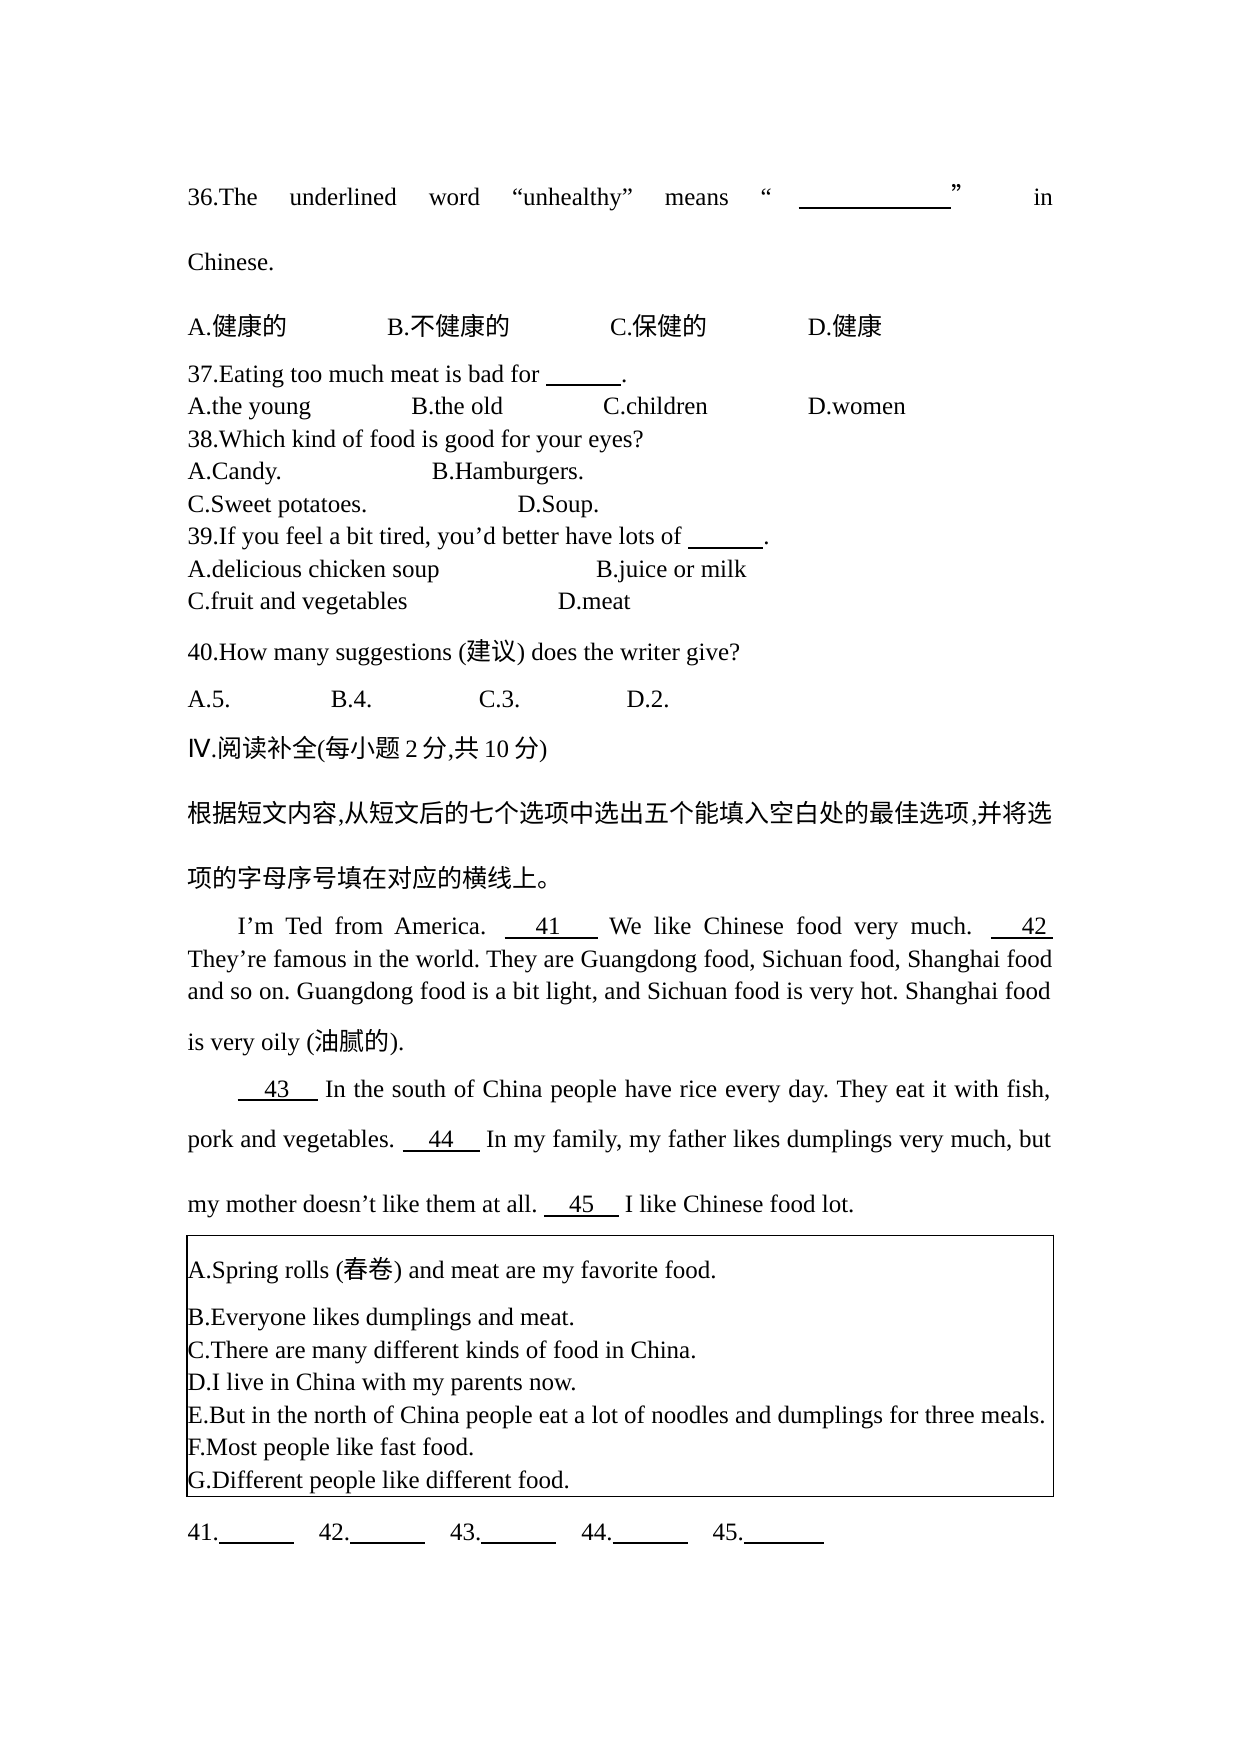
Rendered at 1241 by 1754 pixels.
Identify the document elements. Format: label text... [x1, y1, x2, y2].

text 根据短文内容,从短文后的七个选项中选出五个能填入空白处的最佳选项,并将选项的字母序号填在对应的横线上。 [187, 779, 1053, 909]
text G.Different people like different food. [188, 1462, 1053, 1496]
text Ⅳ.阅读补全(每小题2分,共10分) [187, 714, 1053, 779]
text 40.How many suggestions (建议) does the writer give? [187, 617, 1053, 682]
text F.Most people like fast food. [188, 1431, 1053, 1462]
text 43 In the south of China people have rice every day. They eat it with fish, pork and vegetables. 44 In my family, my father likes dumplings very much, but my mother doesn’t like them at all. 45 I like Chinese food lot. [187, 1072, 1053, 1234]
text C.Sweet potatoes. D.Soup. [187, 487, 1053, 519]
text B.Everyone likes dumplings and meat. [188, 1301, 1053, 1333]
text A.健康的 B.不健康的 C.保健的 D.健康 [187, 292, 1053, 357]
text A.the young B.the old C.children D.women [187, 389, 1053, 422]
text A.Spring rolls (春卷) and meat are my favorite food. [188, 1236, 1053, 1301]
text D.I live in China with my parents now. [188, 1366, 1053, 1398]
text 36.The underlined word “unhealthy” means “ ” in Chinese. [187, 162, 1053, 292]
text 41. 42. 43. 44. 45. [187, 1497, 1053, 1562]
text 38.Which kind of food is good for your eyes? [187, 422, 1053, 454]
text C.fruit and vegetables D.meat [187, 584, 1053, 617]
text C.There are many different kinds of food in China. [188, 1333, 1053, 1366]
text 37.Eating too much meat is bad for . [187, 357, 1053, 389]
text A.delicious chicken soup B.juice or milk [187, 552, 1053, 584]
text I’m Ted from America. 41 We like Chinese food very much. 42 They’re famous in the world. They are Guangdong food, Sichuan food, Shanghai food and so on. Guangdong food is a bit light, and Sichuan food is very hot. Shanghai food is very oily (油腻的). [187, 909, 1053, 1072]
text A.Candy. B.Hamburgers. [187, 454, 1053, 487]
text E.But in the north of China people eat a lot of noodles and dumplings for three meals. [188, 1398, 1053, 1431]
text A.5. B.4. C.3. D.2. [187, 682, 1053, 714]
text 39.If you feel a bit tired, you’d better have lots of . [187, 519, 1053, 552]
